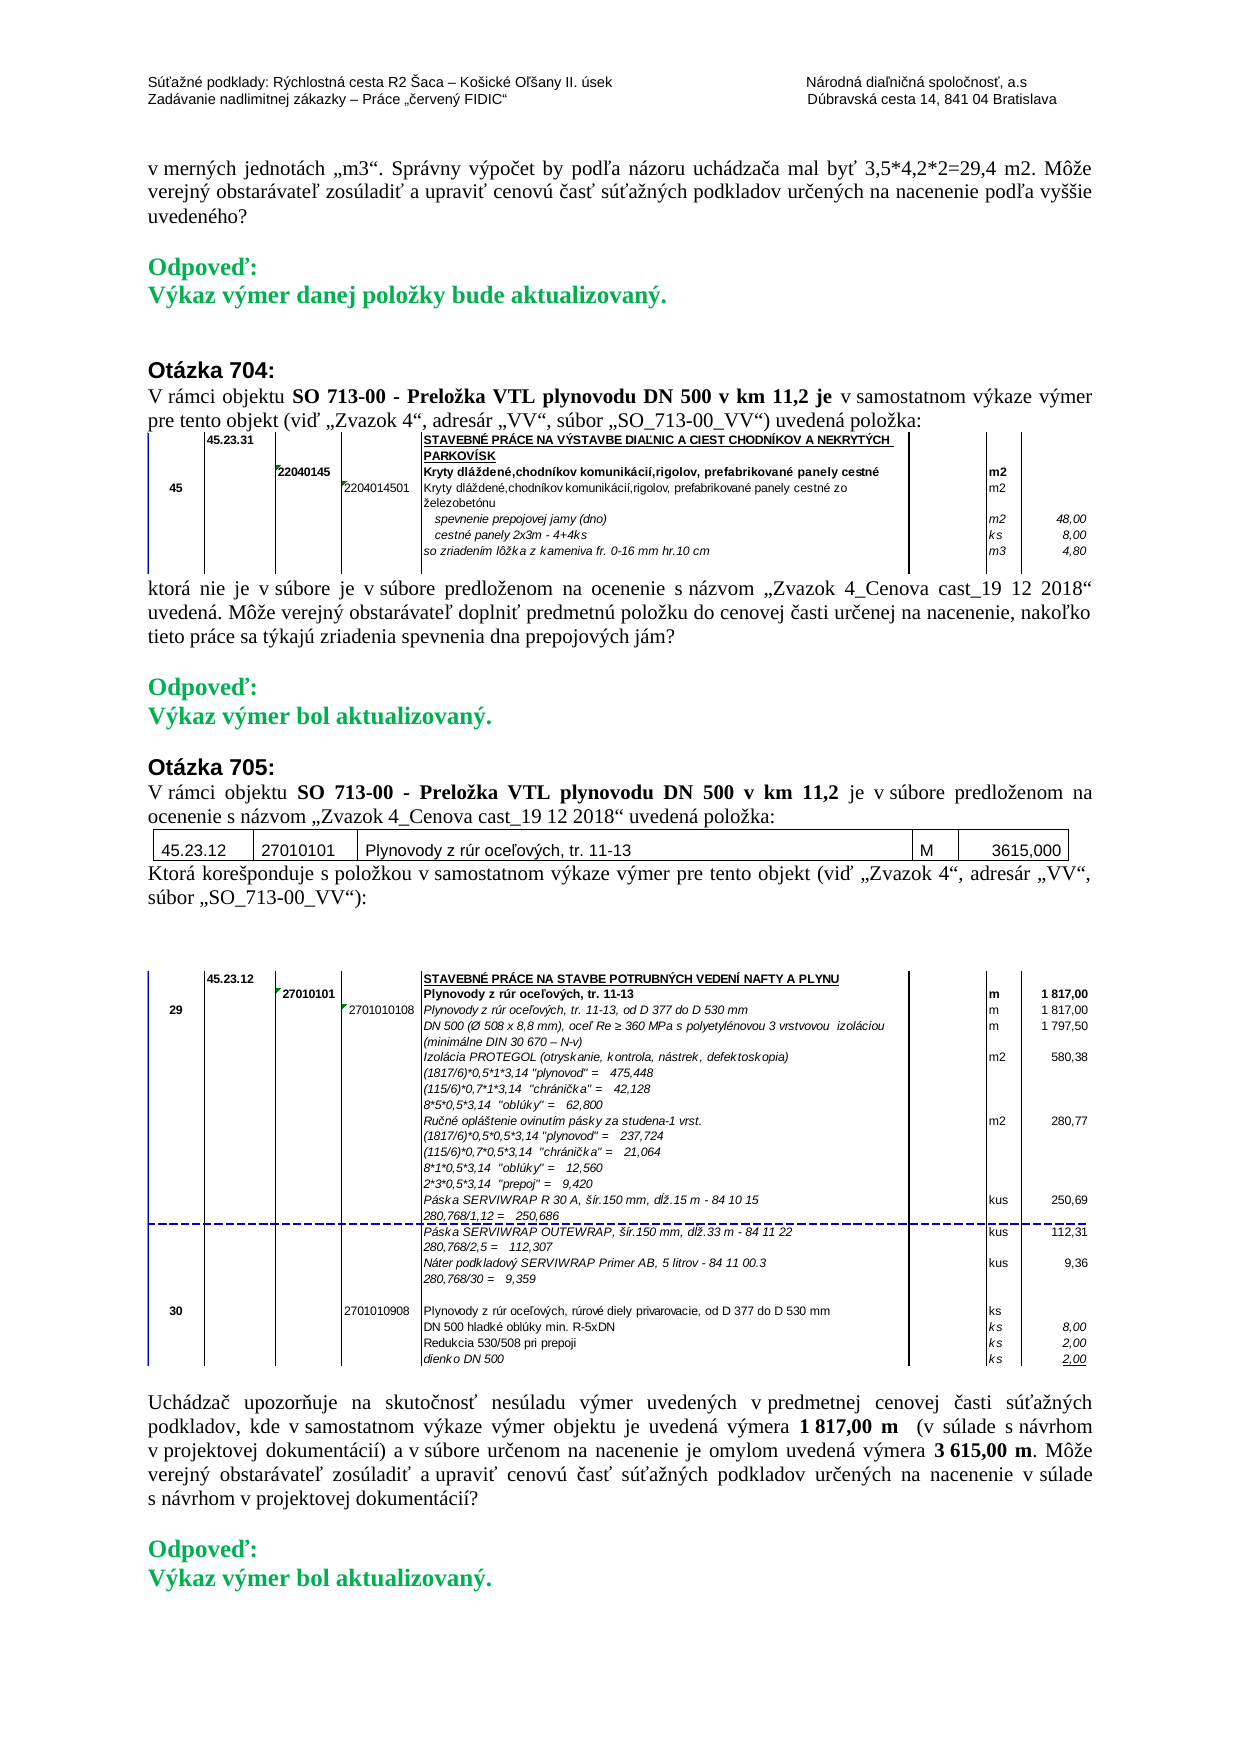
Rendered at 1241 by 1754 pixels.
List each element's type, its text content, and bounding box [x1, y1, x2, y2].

text Výkaz výmer danej položky bude aktualizovaný. [148, 280, 1093, 309]
text Výkaz výmer bol aktualizovaný. [148, 1563, 1093, 1592]
text Odpoveď: [148, 1534, 1093, 1563]
table_header 45.23.12 [154, 830, 253, 860]
text Výkaz výmer bol aktualizovaný. [148, 701, 1093, 730]
text V rámci objektu SO 713-00 - Preložka VTL plynovodu DN 500 v km 11,2 je v súbore predloženom na ocenenie s názvom „Zvazok 4_Cenova cast_19 12 2018“ uvedená položka: [148, 780, 1093, 828]
table_header Plynovody z rúr oceľových, tr. 11-13 [358, 830, 912, 860]
text Otázka 704: [148, 357, 1093, 384]
table_header M [913, 830, 958, 860]
text V rámci objektu SO 713-00 - Preložka VTL plynovodu DN 500 v km 11,2 je v samostatnom výkaze výmer pre tento objekt (viď „Zvazok 4“, adresár „VV“, súbor „SO_713-00_VV“) uvedená položka: [148, 384, 1093, 432]
text Ktorá korešponduje s položkou v samostatnom výkaze výmer pre tento objekt (viď „Zvazok 4“, adresár „VV“, súbor „SO_713-00_VV“): [148, 861, 1093, 909]
text Uchádzač upozorňuje na skutočnosť nesúladu výmer uvedených v predmetnej cenovej časti súťažných podkladov, kde v samostatnom výkaze výmer objektu je uvedená výmera 1 817,00 m (v súlade s návrhom v projektovej dokumentácií) a v súbore určenom na nacenenie je omylom uvedená výmera 3 615,00 m. Môže verejný obstarávateľ zosúladiť a upraviť cenovú časť súťažných podkladov určených na nacenenie v súlade s návrhom v projektovej dokumentácií? [148, 1390, 1093, 1510]
text Odpoveď: [148, 252, 1093, 280]
text Odpoveď: [148, 672, 1093, 701]
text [148, 155, 1093, 228]
table_header 27010101 [254, 830, 357, 860]
table_header 3615,000 [959, 830, 1068, 860]
text Otázka 705: [148, 754, 1093, 780]
text ktorá nie je v súbore je v súbore predloženom na ocenenie s názvom „Zvazok 4_Cenova cast_19 12 2018“ uvedená. Môže verejný obstarávateľ doplniť predmetnú položku do cenovej časti určenej na nacenenie, nakoľko tieto práce sa týkajú zriadenia spevnenia dna prepojových jám? [148, 432, 1093, 648]
